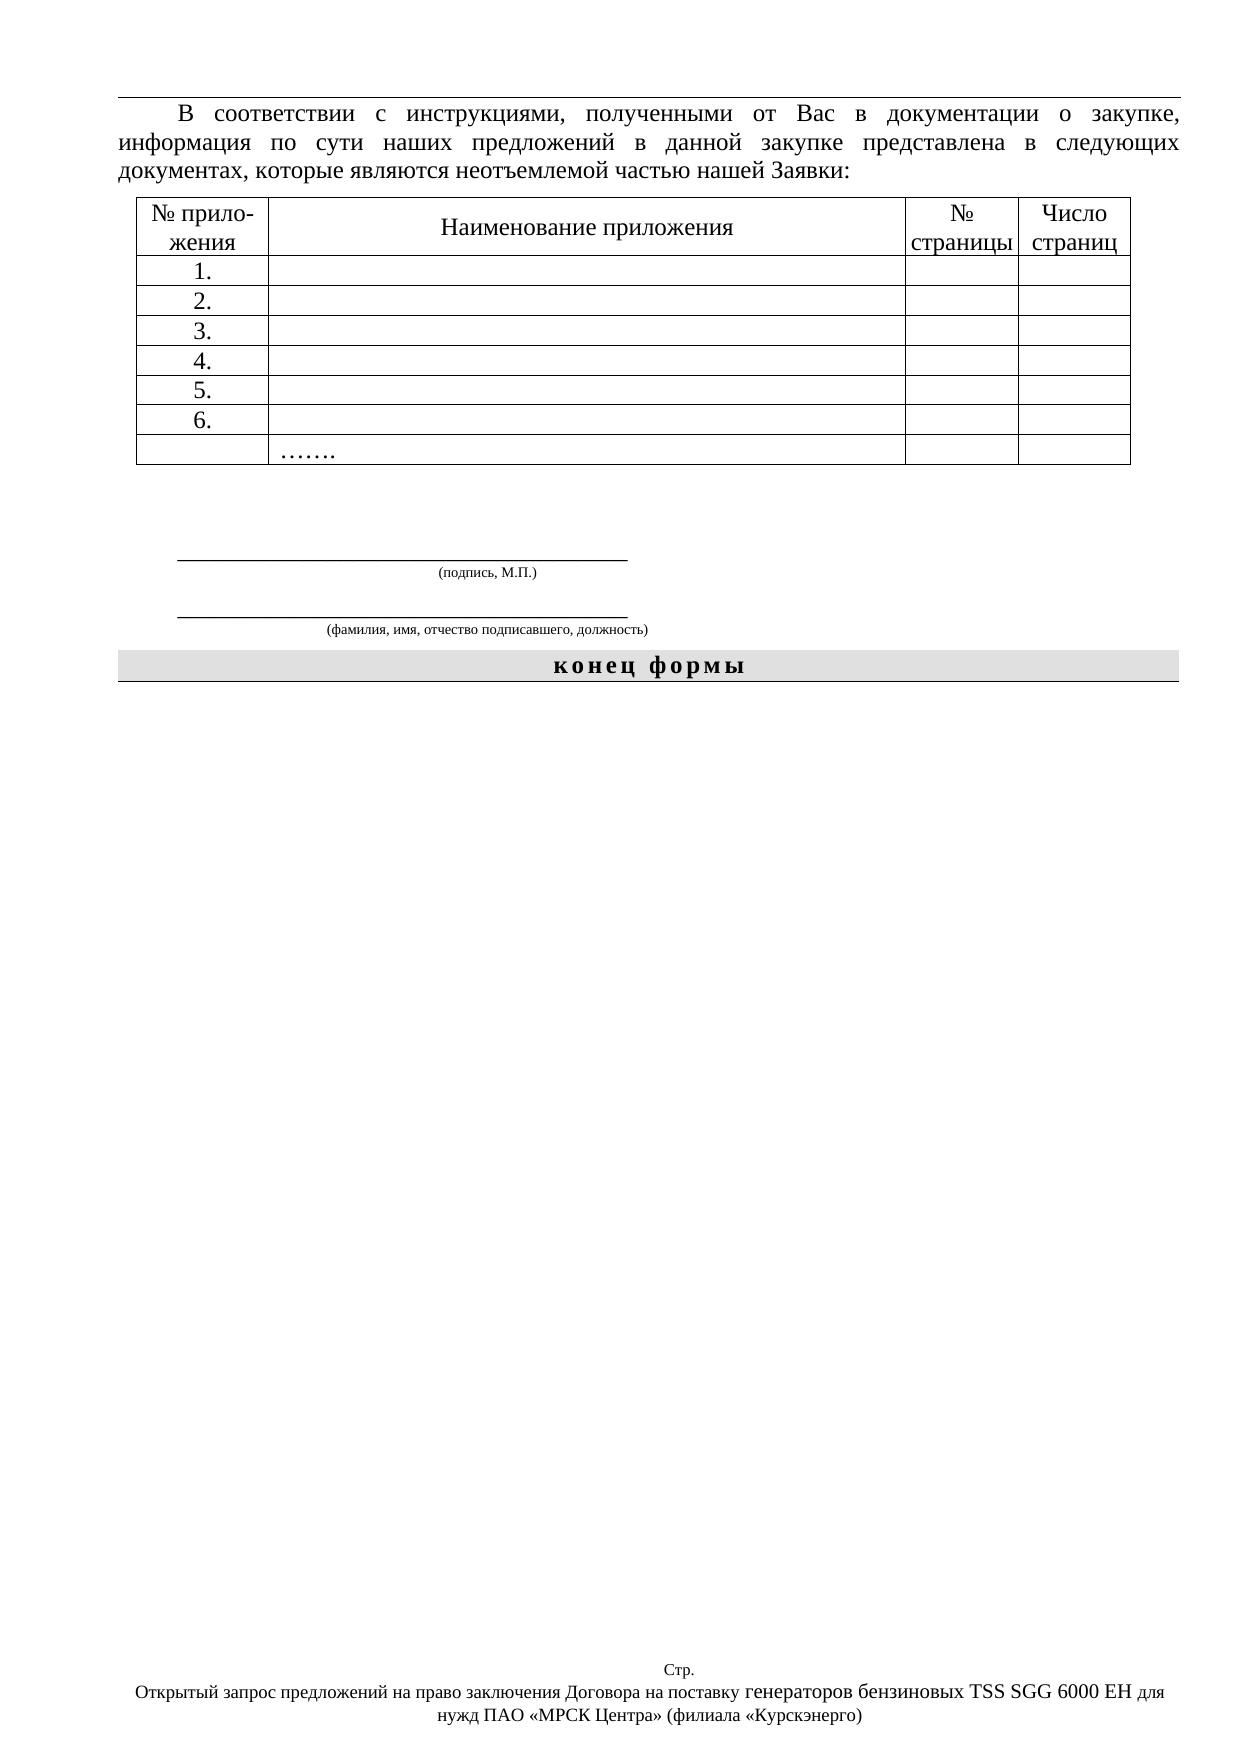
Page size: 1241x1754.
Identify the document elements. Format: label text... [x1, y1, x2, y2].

table_cell [1019, 346, 1130, 374]
table_cell 6. [137, 405, 268, 434]
text ____________________________________ [118, 535, 1181, 564]
table_cell 4. [137, 346, 268, 374]
text ____________________________________ [118, 592, 1181, 621]
table_cell [1019, 316, 1130, 345]
table_cell [906, 256, 1018, 285]
table_cell [906, 346, 1018, 374]
table_cell [906, 405, 1018, 434]
table_cell [269, 376, 905, 404]
table_cell [1019, 435, 1130, 464]
text конец формы [118, 650, 1179, 681]
table_cell [1019, 286, 1130, 315]
text (фамилия, имя, отчество подписавшего, должность) [118, 621, 797, 650]
table_cell [1019, 405, 1130, 434]
table_header № прило-жения [137, 198, 268, 255]
table_cell [1019, 376, 1130, 404]
table_cell [269, 346, 905, 374]
table_cell [269, 256, 905, 285]
table_cell [1019, 256, 1130, 285]
table_cell [269, 316, 905, 345]
table_cell 1. [137, 256, 268, 285]
table_header Наименование приложения [269, 198, 905, 255]
table_cell 2. [137, 286, 268, 315]
table_cell [137, 435, 268, 464]
table_cell [906, 316, 1018, 345]
table_cell 5. [137, 376, 268, 404]
text (подпись, М.П.) [118, 564, 797, 592]
text В соответствии с инструкциями, полученными от Вас в документации о закупке, информация по сути наших предложений в данной закупке представлена в следующих документах, которые являются неотъемлемой частью нашей Заявки: [118, 98, 1181, 184]
table_cell [906, 286, 1018, 315]
table_cell ……. [269, 435, 905, 464]
table_cell 3. [137, 316, 268, 345]
table_cell [269, 405, 905, 434]
table_cell [906, 435, 1018, 464]
table_cell [906, 376, 1018, 404]
table_header № страницы [906, 198, 1018, 255]
table_cell [269, 286, 905, 315]
table_header Число страниц [1019, 198, 1130, 255]
